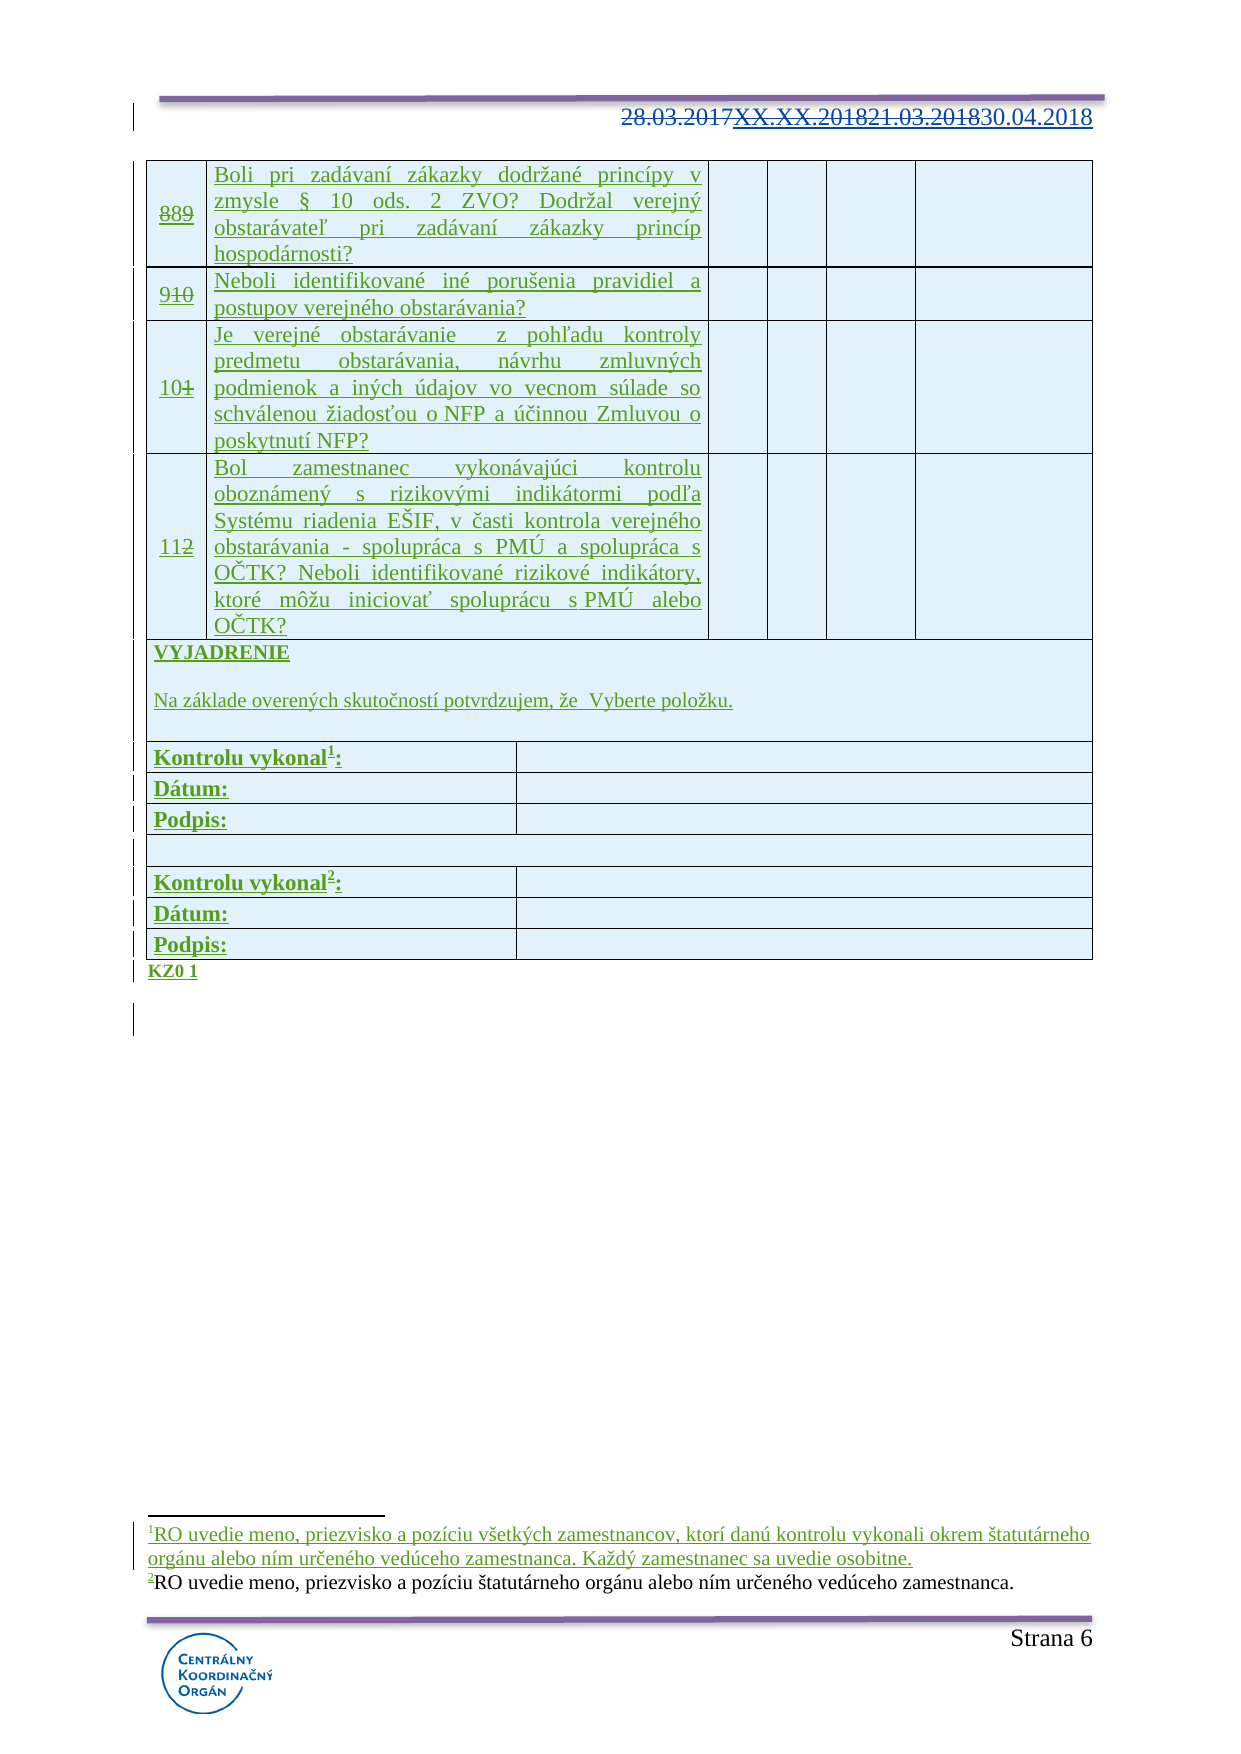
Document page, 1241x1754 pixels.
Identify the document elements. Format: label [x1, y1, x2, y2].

picture [159, 1631, 272, 1713]
